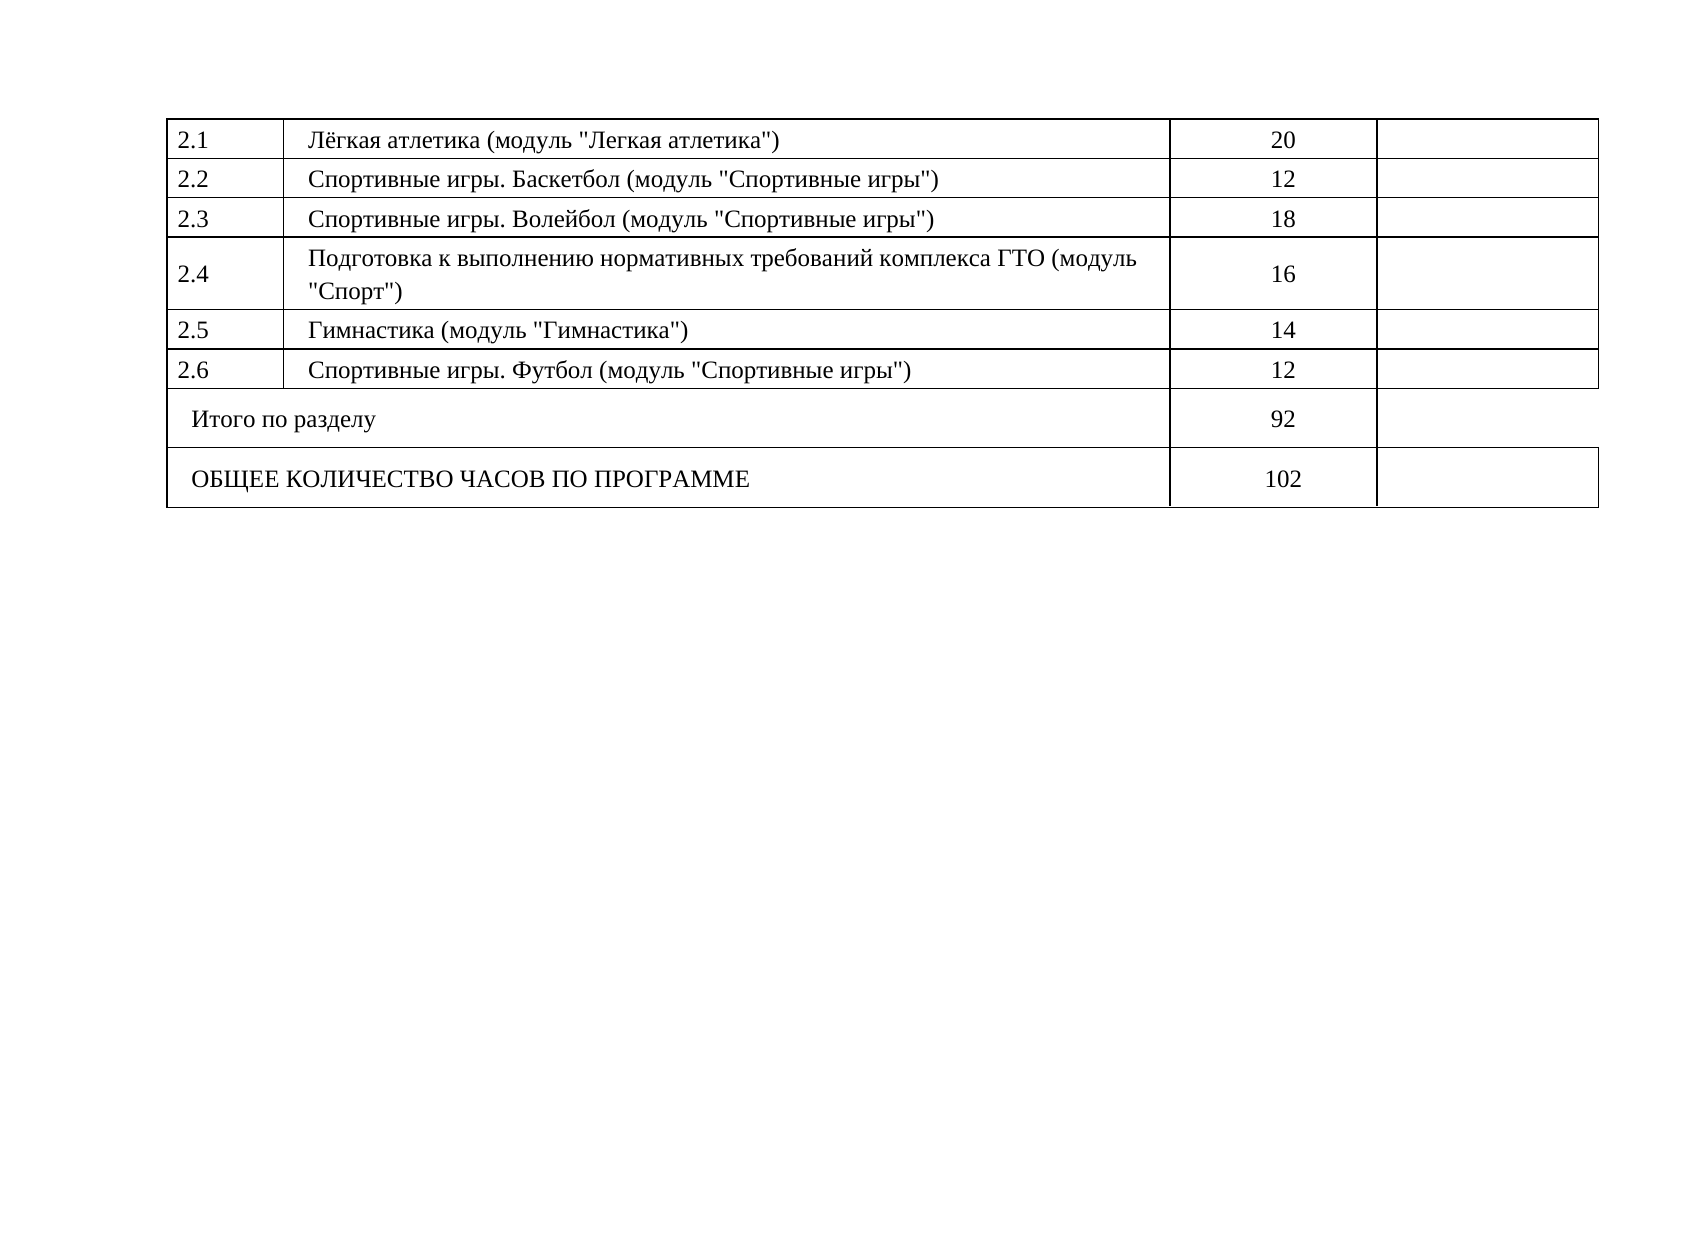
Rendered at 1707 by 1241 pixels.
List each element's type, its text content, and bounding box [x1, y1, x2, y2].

table_cell 92 [1171, 389, 1376, 447]
table_cell Подготовка к выполнению нормативных требований комплекса ГТО (модуль "Спорт") [284, 238, 1169, 309]
table_cell 2.3 [168, 198, 283, 236]
table_cell 2.6 [168, 350, 283, 387]
table_cell Спортивные игры. Футбол (модуль "Спортивные игры") [284, 350, 1169, 387]
table_cell 12 [1171, 350, 1376, 387]
table_cell 2.4 [168, 238, 283, 309]
table_cell 16 [1171, 238, 1376, 309]
table_cell 14 [1171, 310, 1376, 348]
table_cell 2.2 [168, 159, 283, 197]
table_cell [1378, 198, 1598, 236]
table_cell [1378, 310, 1598, 348]
table_cell Лёгкая атлетика (модуль "Легкая атлетика") [284, 120, 1169, 157]
table_cell [1378, 120, 1598, 157]
table_cell Гимнастика (модуль "Гимнастика") [284, 310, 1169, 348]
table_cell [1378, 159, 1598, 197]
table_cell Итого по разделу [168, 389, 1169, 447]
table_cell 18 [1171, 198, 1376, 236]
table_cell 2.1 [168, 120, 283, 157]
table_cell 102 [1171, 448, 1376, 506]
table_cell [1378, 448, 1598, 506]
table_cell ОБЩЕЕ КОЛИЧЕСТВО ЧАСОВ ПО ПРОГРАММЕ [168, 448, 1169, 506]
table_cell [1378, 350, 1598, 387]
table_cell [1378, 238, 1598, 309]
table_cell Спортивные игры. Волейбол (модуль "Спортивные игры") [284, 198, 1169, 236]
table_cell 12 [1171, 159, 1376, 197]
table_cell 20 [1171, 120, 1376, 157]
table_cell Спортивные игры. Баскетбол (модуль "Спортивные игры") [284, 159, 1169, 197]
table_cell 2.5 [168, 310, 283, 348]
